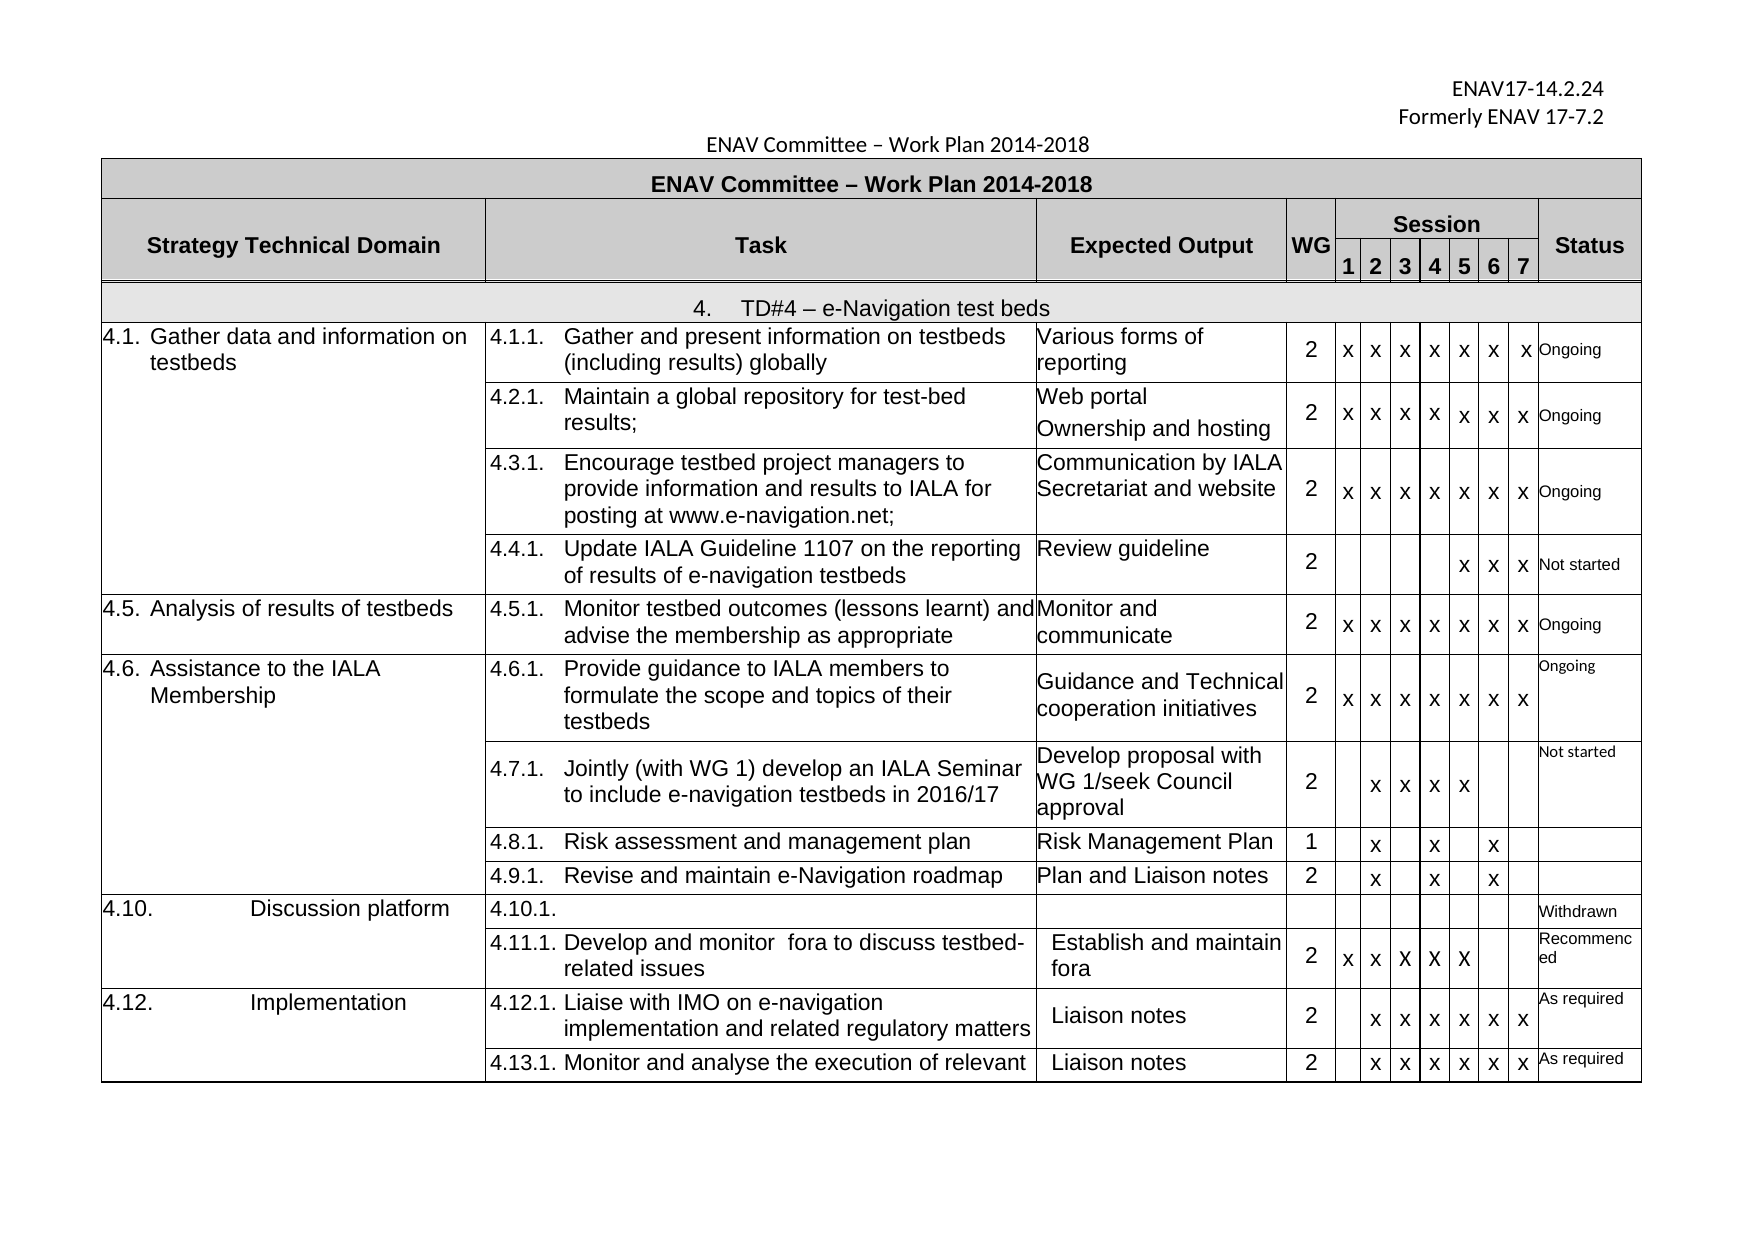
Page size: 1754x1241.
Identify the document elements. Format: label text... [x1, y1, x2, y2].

table_cell [1539, 828, 1641, 861]
table_cell [1509, 742, 1538, 827]
table_cell [1336, 742, 1360, 827]
table_cell [1391, 828, 1419, 861]
table_cell [1450, 828, 1478, 861]
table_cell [486, 1049, 1036, 1081]
table_cell x [1361, 383, 1390, 448]
table_cell x [1479, 655, 1508, 741]
table_cell x [1361, 595, 1390, 654]
table_cell Ongoing [1539, 655, 1641, 741]
table_cell x [1361, 929, 1390, 988]
table_cell [1336, 828, 1360, 861]
table_cell 5 [1450, 239, 1478, 279]
table_cell x [1479, 989, 1508, 1048]
table_cell Recommenced [1539, 929, 1641, 988]
table_cell Not started [1539, 535, 1641, 594]
table_cell x [1361, 862, 1390, 894]
table_cell x [1509, 595, 1538, 654]
table_cell x [1391, 323, 1419, 382]
table_cell Status [1539, 199, 1641, 279]
table_cell [1450, 895, 1478, 928]
table_cell Update IALA Guideline 1107 on the reporting of results of e-navigation testbeds [486, 535, 1036, 594]
table_cell x [1479, 535, 1508, 594]
table_cell Develop and monitor fora to discuss testbed-related issues [486, 929, 1036, 988]
table_cell x [1509, 989, 1538, 1048]
table_cell 1 [1336, 239, 1360, 279]
table_cell 2 [1287, 595, 1335, 654]
table_cell 2 [1287, 655, 1335, 741]
table_cell Plan and Liaison notes [1037, 862, 1286, 894]
table_cell x [1479, 383, 1508, 448]
table_cell x [1391, 742, 1419, 827]
table_cell 2 [1287, 323, 1335, 382]
table_cell Implementation [102, 989, 485, 1081]
table_cell x [1421, 383, 1449, 448]
table_cell x [1450, 449, 1478, 534]
table_cell Gather and present information on testbeds (including results) globally [486, 323, 1036, 382]
table_cell x [1421, 1049, 1449, 1081]
table_cell x [1336, 929, 1360, 988]
table_cell x [1509, 1049, 1538, 1081]
table_cell Ongoing [1539, 323, 1641, 382]
table_cell x [1421, 449, 1449, 534]
table_cell X [1450, 929, 1478, 988]
table_cell x [1450, 989, 1478, 1048]
table_cell 2 [1287, 929, 1335, 988]
table_cell x [1450, 742, 1478, 827]
table_cell 3 [1391, 239, 1419, 279]
table_cell 2 [1287, 862, 1335, 894]
table_cell x [1479, 595, 1508, 654]
table_cell [1287, 895, 1335, 928]
table_cell 2 [1287, 535, 1335, 594]
table_cell x [1509, 323, 1538, 382]
table_cell [1479, 929, 1508, 988]
table_cell [1479, 895, 1508, 928]
table_cell [1421, 535, 1449, 594]
table_cell x [1450, 1049, 1478, 1081]
table_cell Monitor testbed outcomes (lessons learnt) and advise the membership as appropriate [486, 595, 1036, 654]
table_cell x [1391, 1049, 1419, 1081]
table_cell Assistance to the IALA Membership [102, 655, 485, 894]
table_cell x [1509, 383, 1538, 448]
table_cell Strategy Technical Domain [102, 199, 485, 279]
table_cell x [1361, 1049, 1390, 1081]
table_cell 2 [1287, 383, 1335, 448]
table_cell TD#4 – e-Navigation test beds [102, 283, 1641, 322]
table_cell [1336, 989, 1360, 1048]
table_cell Monitor and communicate [1037, 595, 1286, 654]
table_cell x [1421, 828, 1449, 861]
table_cell Session [1336, 199, 1538, 238]
table_cell Ongoing [1539, 383, 1641, 448]
table_cell x [1479, 323, 1508, 382]
table_cell x [1336, 383, 1360, 448]
table_cell Discussion platform [102, 895, 485, 988]
table_cell x [1336, 323, 1360, 382]
table_cell Task [486, 199, 1036, 279]
table_cell 2 [1361, 239, 1390, 279]
table_cell x [1421, 862, 1449, 894]
table_cell Gather data and information on testbeds [102, 323, 485, 594]
table_cell Expected Output [1037, 199, 1286, 279]
table_cell x [1336, 655, 1360, 741]
table_cell Withdrawn [1539, 895, 1641, 928]
table_cell Guidance and Technical cooperation initiatives [1037, 655, 1286, 741]
table_cell x [1361, 989, 1390, 1048]
table_cell 1 [1287, 828, 1335, 861]
table_cell x [1421, 742, 1449, 827]
table_cell x [1391, 383, 1419, 448]
table_cell Ongoing [1539, 595, 1641, 654]
table_cell x [1450, 323, 1478, 382]
table_cell x [1361, 655, 1390, 741]
table_cell x [1361, 828, 1390, 861]
table_cell [486, 895, 1036, 928]
table_cell x [1479, 449, 1508, 534]
table_cell x [1361, 449, 1390, 534]
table_cell x [1391, 655, 1419, 741]
table_cell Jointly (with WG 1) develop an IALA Seminar to include e-navigation testbeds in 2016/17 [486, 742, 1036, 827]
table_cell 7 [1509, 239, 1538, 279]
table_cell 6 [1479, 239, 1508, 279]
table_cell 2 [1287, 1049, 1335, 1081]
table_cell As required [1539, 1049, 1641, 1081]
table_cell Revise and maintain e-Navigation roadmap [486, 862, 1036, 894]
table_cell x [1336, 449, 1360, 534]
table_cell x [1391, 989, 1419, 1048]
table_cell WG [1287, 199, 1335, 279]
table_cell [1539, 862, 1641, 894]
table_cell [1361, 895, 1390, 928]
table_cell Not started [1539, 742, 1641, 827]
table_cell x [1479, 1049, 1508, 1081]
table_cell x [1391, 449, 1419, 534]
table_cell [1450, 862, 1478, 894]
table_cell Establish and maintain fora [1037, 929, 1286, 988]
table_cell [1391, 862, 1419, 894]
table_cell 4 [1421, 239, 1449, 279]
table_cell Analysis of results of testbeds [102, 595, 485, 654]
table_cell x [1509, 449, 1538, 534]
table_cell [1509, 862, 1538, 894]
table_cell [1509, 895, 1538, 928]
table_cell Develop proposal with WG 1/seek Council approval [1037, 742, 1286, 827]
table_cell [1509, 929, 1538, 988]
table_cell [1361, 535, 1390, 594]
table_cell [1509, 828, 1538, 861]
table_header ENAV Committee – Work Plan 2014-2018 [102, 159, 1641, 198]
table_cell x [1391, 595, 1419, 654]
table_cell x [1421, 323, 1449, 382]
table_cell Provide guidance to IALA members to formulate the scope and topics of their testbeds [486, 655, 1036, 741]
table_cell Ongoing [1539, 449, 1641, 534]
table_cell x [1450, 535, 1478, 594]
table_cell x [1421, 989, 1449, 1048]
table_cell x [1336, 595, 1360, 654]
table_cell X [1391, 929, 1419, 988]
table_cell [1037, 895, 1286, 928]
table_cell 2 [1287, 449, 1335, 534]
table_cell x [1509, 535, 1538, 594]
table_cell x [1450, 595, 1478, 654]
table_cell Encourage testbed project managers to provide information and results to IALA for posting at www.e-navigation.net; [486, 449, 1036, 534]
table_cell Various forms of reporting [1037, 323, 1286, 382]
table_cell x [1479, 862, 1508, 894]
table_cell [1479, 742, 1508, 827]
table_cell X [1421, 929, 1449, 988]
table_cell [1336, 1049, 1360, 1081]
table_cell x [1450, 383, 1478, 448]
table_cell [1336, 895, 1360, 928]
table_cell x [1361, 742, 1390, 827]
table_cell Liaison notes [1037, 1049, 1286, 1081]
table_cell Review guideline [1037, 535, 1286, 594]
table_cell [1336, 862, 1360, 894]
table_cell As required [1539, 989, 1641, 1048]
table_cell [1391, 895, 1419, 928]
table_cell x [1421, 595, 1449, 654]
table_cell Liaise with IMO on e-navigation implementation and related regulatory matters [486, 989, 1036, 1048]
table_cell Risk Management Plan [1037, 828, 1286, 861]
table_cell x [1421, 655, 1449, 741]
table_cell [1391, 535, 1419, 594]
table_cell 2 [1287, 742, 1335, 827]
table_cell x [1450, 655, 1478, 741]
table_cell [1421, 895, 1449, 928]
table_cell Liaison notes [1037, 989, 1286, 1048]
table_cell 2 [1287, 989, 1335, 1048]
table_cell [1336, 535, 1360, 594]
table_cell Maintain a global repository for test-bed results; [486, 383, 1036, 448]
table_cell x [1361, 323, 1390, 382]
table_cell Risk assessment and management plan [486, 828, 1036, 861]
table_cell x [1509, 655, 1538, 741]
table_cell Communication by IALA Secretariat and website [1037, 449, 1286, 534]
table_cell x [1479, 828, 1508, 861]
table_cell Web portal Ownership and hosting [1037, 383, 1286, 448]
